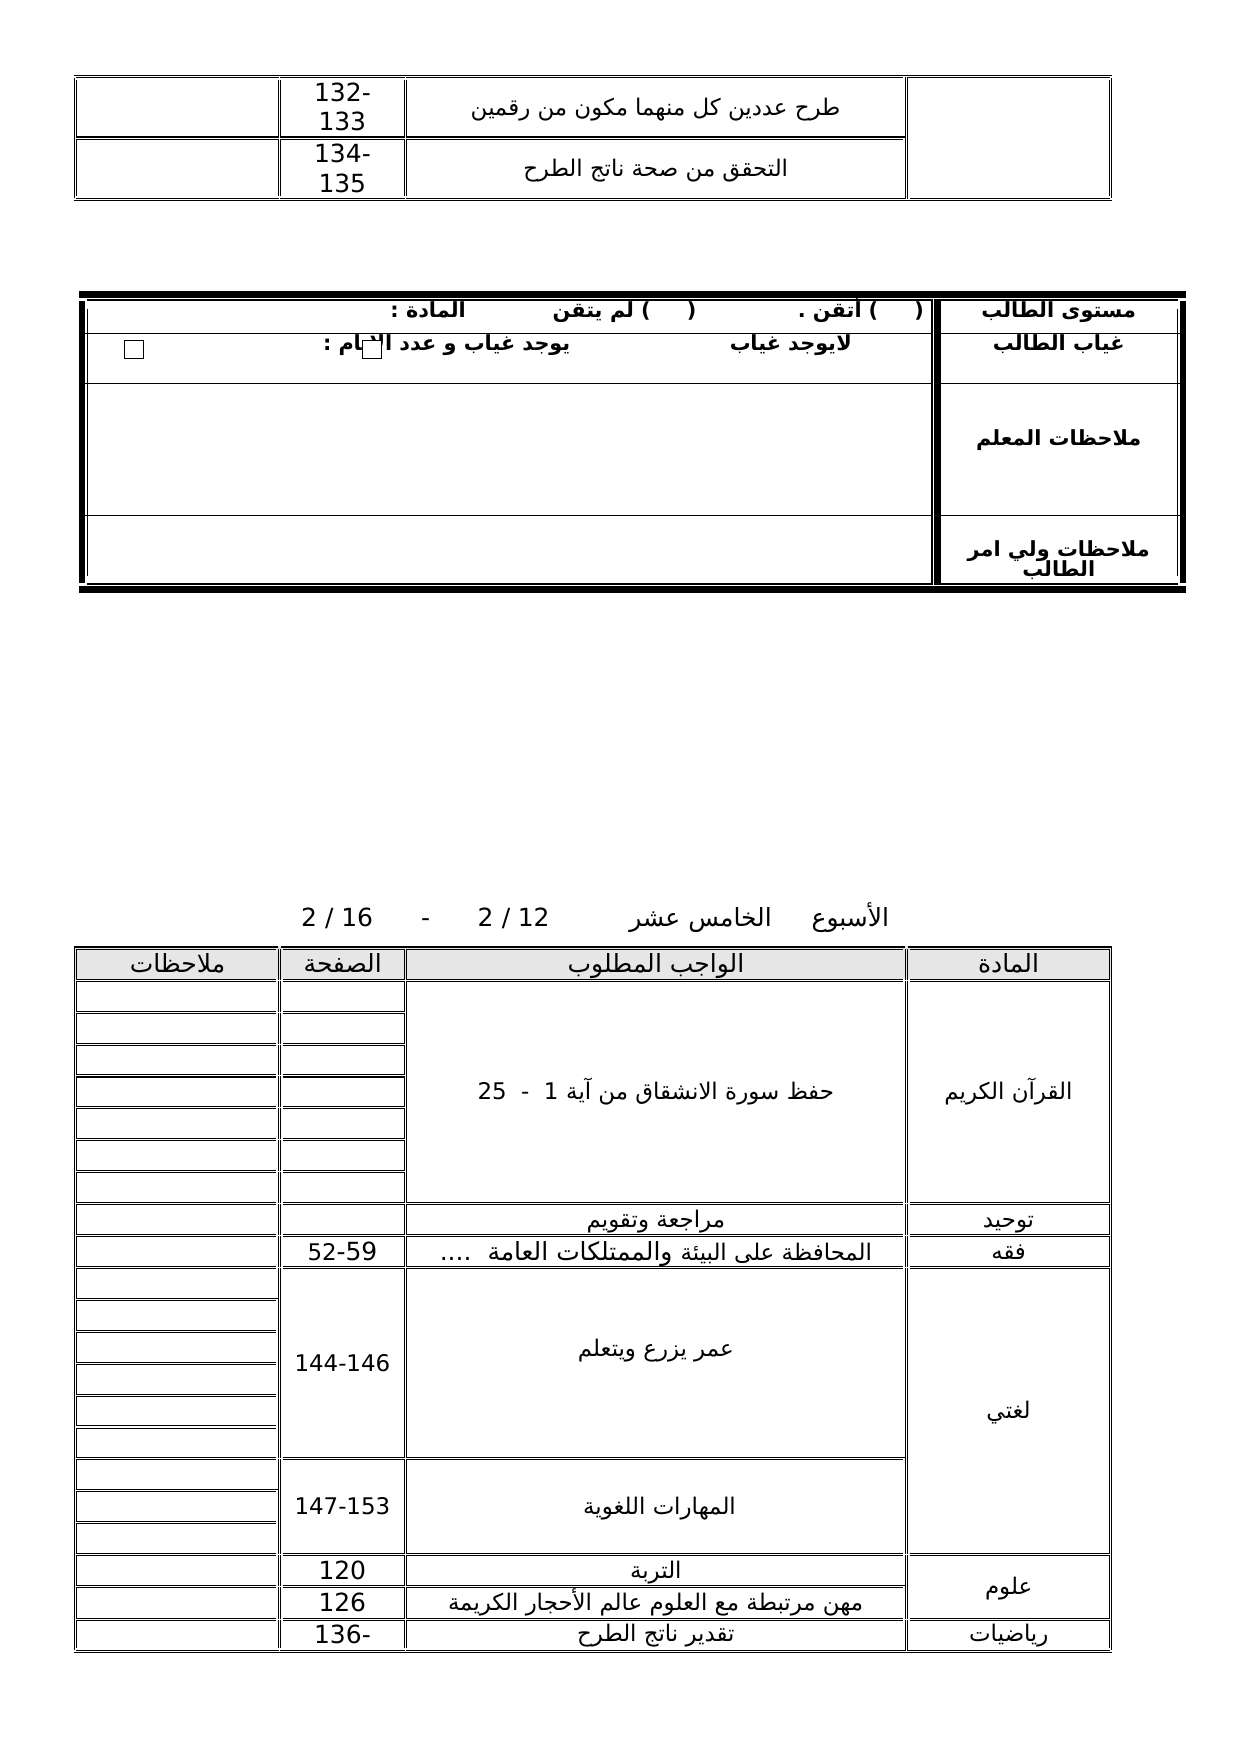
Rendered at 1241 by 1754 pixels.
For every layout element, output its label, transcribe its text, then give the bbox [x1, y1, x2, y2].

table_cell [75, 1299, 278, 1330]
table_cell 120 [280, 1553, 405, 1585]
table_cell [85, 516, 931, 583]
table_cell [281, 1011, 404, 1042]
table_cell ملاحظات [77, 946, 280, 979]
table_cell رياضيات [908, 1618, 1111, 1650]
table_cell لايوجد غياب يوجد غياب و عدد الايام : [88, 334, 931, 383]
table_cell [75, 1074, 280, 1106]
table_cell لغتي [906, 1266, 1111, 1553]
table_cell 134-135 [280, 140, 405, 198]
table_cell المحافظة على البيئة والممتلكات العامة .... [407, 1234, 905, 1266]
table_cell [280, 1106, 405, 1138]
table_cell [77, 1394, 278, 1425]
table_cell 144-146 [280, 1266, 405, 1457]
table_cell [75, 1553, 280, 1585]
table_cell [280, 1170, 405, 1202]
table_cell [280, 1138, 405, 1170]
table_cell [77, 1043, 278, 1074]
table_cell [75, 1138, 280, 1170]
table_cell [75, 1457, 280, 1489]
table_cell [281, 1043, 404, 1074]
table_cell [75, 1585, 280, 1617]
table_cell 147-153 [280, 1457, 405, 1553]
table_cell القرآن الكريم [908, 979, 1109, 1202]
table_cell [88, 384, 931, 515]
table_cell [75, 1521, 278, 1553]
table_cell المهارات اللغوية [405, 1458, 905, 1553]
table_cell ملاحظات المعلم [941, 384, 1177, 515]
table_cell توحيد [908, 1202, 1109, 1234]
table_cell [75, 1618, 280, 1650]
table_cell [77, 1330, 278, 1362]
table_cell تقدير ناتج الطرح [405, 1618, 905, 1650]
table_cell التربة [405, 1553, 906, 1585]
table_cell [281, 1202, 404, 1234]
table_cell [77, 1011, 278, 1042]
table_cell [75, 136, 280, 198]
table_cell [280, 1074, 405, 1106]
table_cell المادة [906, 946, 1109, 979]
table_cell الصفحة [280, 946, 404, 979]
table_cell [77, 1362, 278, 1393]
table_cell مهن مرتبطة مع العلوم عالم الأحجار الكريمة [405, 1586, 905, 1617]
table_cell ملاحظات ولي امر الطالب [941, 516, 1180, 583]
table_cell 132-133 [280, 78, 405, 136]
table_cell غياب الطالب [941, 334, 1177, 383]
table_cell طرح عددين كل منهما مكون من رقمين [405, 76, 906, 136]
table_cell [77, 979, 278, 1011]
table_cell 136-137 [280, 1618, 405, 1650]
table_header مستوى الطالب [936, 298, 1181, 333]
table_cell [75, 1266, 280, 1298]
table_cell الواجب المطلوب [407, 946, 906, 979]
table_cell فقه [908, 1234, 1109, 1266]
table_cell [75, 76, 280, 136]
table_cell علوم [906, 1553, 1111, 1617]
table_cell مراجعة وتقويم [407, 1202, 905, 1234]
table_cell 52-59 [281, 1234, 404, 1266]
table_cell [281, 979, 404, 1011]
table_cell التحقق من صحة ناتج الطرح [405, 138, 905, 198]
table_cell [75, 1490, 278, 1521]
table_cell حفظ سورة الانشقاق من آية 1 - 25 [407, 979, 905, 1202]
table_cell [77, 1234, 278, 1266]
table_cell [75, 1425, 278, 1457]
table_header الأسبوع الخامس عشر 12 / 2 - 16 / 2 [80, 890, 1111, 946]
table_cell 126 [280, 1585, 405, 1617]
table_cell [75, 1106, 280, 1138]
table_cell [75, 1170, 280, 1202]
table_header ( ) أتقن . ( ) لم يتقن المادة : [84, 298, 931, 333]
table_cell [77, 1202, 278, 1234]
table_cell عمر يزرع ويتعلم [405, 1266, 906, 1457]
